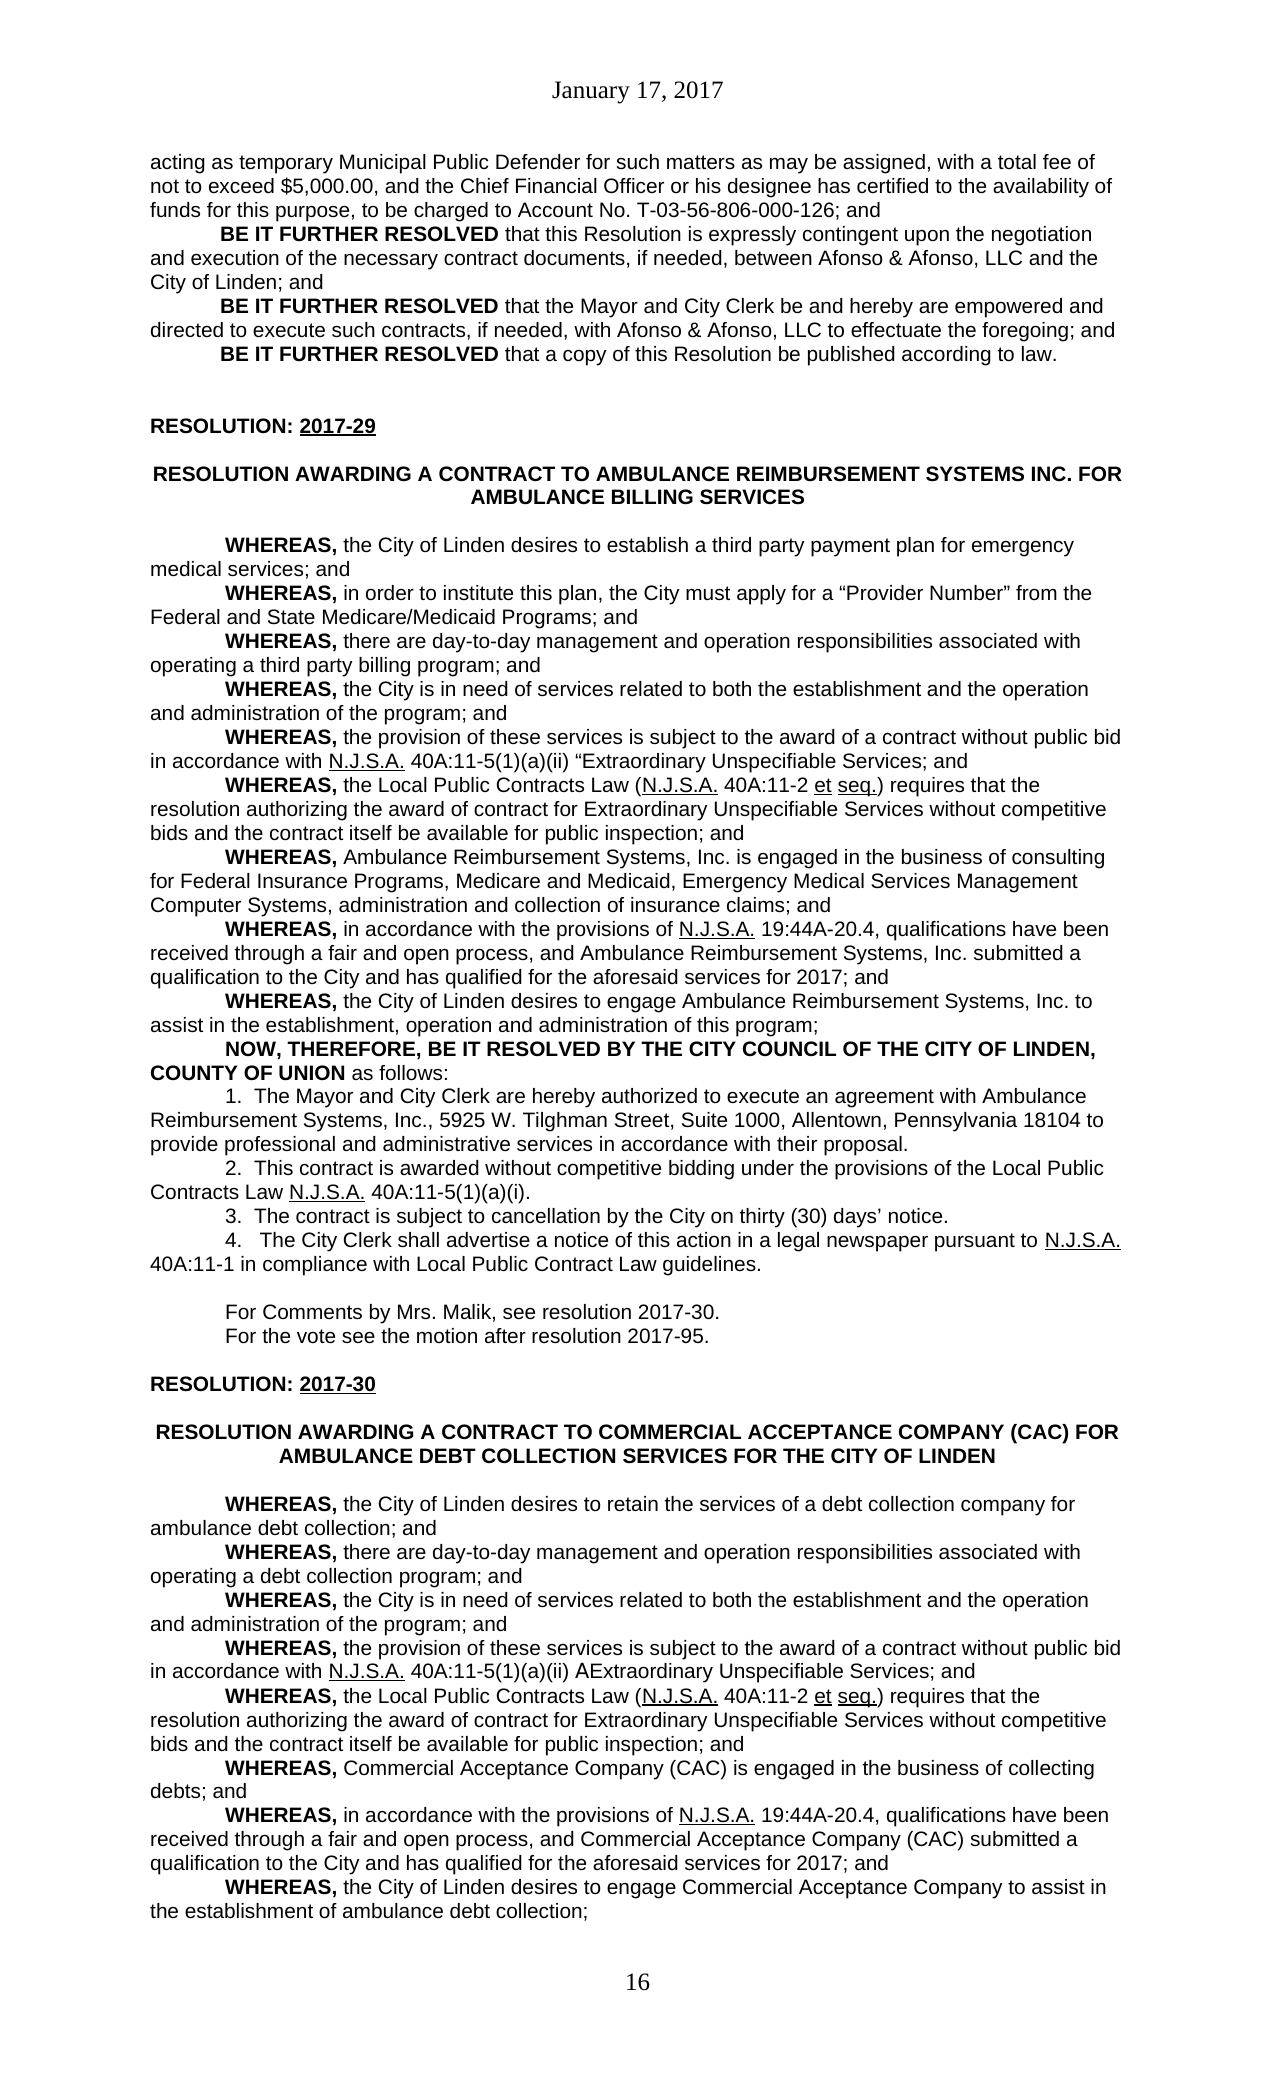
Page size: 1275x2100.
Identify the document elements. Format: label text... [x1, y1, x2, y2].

text WHEREAS, Ambulance Reimbursement Systems, Inc. is engaged in the business of consulting for Federal Insurance Programs, Medicare and Medicaid, Emergency Medical Services Management Computer Systems, administration and collection of insurance claims; and [150, 845, 1125, 917]
text For the vote see the motion after resolution 2017-95. [150, 1324, 1125, 1348]
text BE IT FURTHER RESOLVED that a copy of this Resolution be published according to law. [150, 342, 1125, 366]
text BE IT FURTHER RESOLVED that the Mayor and City Clerk be and hereby are empowered and directed to execute such contracts, if needed, with Afonso & Afonso, LLC to effectuate the foregoing; and [150, 294, 1125, 342]
text RESOLUTION AWARDING A CONTRACT TO AMBULANCE REIMBURSEMENT SYSTEMS INC. FOR AMBULANCE BILLING SERVICES [150, 461, 1125, 509]
text RESOLUTION: 2017-30 [150, 1372, 1125, 1396]
text WHEREAS, the City of Linden desires to establish a third party payment plan for emergency medical services; and [150, 533, 1125, 581]
text 2. This contract is awarded without competitive bidding under the provisions of the Local Public Contracts Law N.J.S.A. 40A:11-5(1)(a)(i). [150, 1156, 1125, 1204]
text WHEREAS, there are day-to-day management and operation responsibilities associated with operating a third party billing program; and [150, 629, 1125, 677]
text RESOLUTION AWARDING A CONTRACT TO COMMERCIAL ACCEPTANCE COMPANY (CAC) FOR AMBULANCE DEBT COLLECTION SERVICES FOR THE CITY OF LINDEN [150, 1420, 1125, 1468]
text 4. The City Clerk shall advertise a notice of this action in a legal newspaper pursuant to N.J.S.A. 40A:11-1 in compliance with Local Public Contract Law guidelines. [150, 1228, 1125, 1276]
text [150, 150, 1125, 222]
text WHEREAS, in accordance with the provisions of N.J.S.A. 19:44A-20.4, qualifications have been received through a fair and open process, and Commercial Acceptance Company (CAC) submitted a qualification to the City and has qualified for the aforesaid services for 2017; and [150, 1803, 1125, 1875]
text WHEREAS, the Local Public Contracts Law (N.J.S.A. 40A:11-2 et seq.) requires that the resolution authorizing the award of contract for Extraordinary Unspecifiable Services without competitive bids and the contract itself be available for public inspection; and [150, 1683, 1125, 1755]
text WHEREAS, there are day-to-day management and operation responsibilities associated with operating a debt collection program; and [150, 1539, 1125, 1587]
text RESOLUTION: 2017-29 [150, 413, 1125, 437]
text 3. The contract is subject to cancellation by the City on thirty (30) days’ notice. [150, 1204, 1125, 1228]
text WHEREAS, in order to institute this plan, the City must apply for a “Provider Number” from the Federal and State Medicare/Medicaid Programs; and [150, 581, 1125, 629]
text 1. The Mayor and City Clerk are hereby authorized to execute an agreement with Ambulance Reimbursement Systems, Inc., 5925 W. Tilghman Street, Suite 1000, Allentown, Pennsylvania 18104 to provide professional and administrative services in accordance with their proposal. [150, 1084, 1125, 1156]
text WHEREAS, the City of Linden desires to engage Ambulance Reimbursement Systems, Inc. to assist in the establishment, operation and administration of this program; [150, 988, 1125, 1036]
text NOW, THEREFORE, BE IT RESOLVED BY THE CITY COUNCIL OF THE CITY OF LINDEN, COUNTY OF UNION as follows: [150, 1036, 1125, 1084]
text WHEREAS, in accordance with the provisions of N.J.S.A. 19:44A-20.4, qualifications have been received through a fair and open process, and Ambulance Reimbursement Systems, Inc. submitted a qualification to the City and has qualified for the aforesaid services for 2017; and [150, 917, 1125, 988]
text WHEREAS, the City is in need of services related to both the establishment and the operation and administration of the program; and [150, 677, 1125, 725]
text WHEREAS, the provision of these services is subject to the award of a contract without public bid in accordance with N.J.S.A. 40A:11-5(1)(a)(ii) “Extraordinary Unspecifiable Services; and [150, 725, 1125, 773]
text BE IT FURTHER RESOLVED that this Resolution is expressly contingent upon the negotiation and execution of the necessary contract documents, if needed, between Afonso & Afonso, LLC and the City of Linden; and [150, 222, 1125, 294]
text WHEREAS, Commercial Acceptance Company (CAC) is engaged in the business of collecting debts; and [150, 1755, 1125, 1803]
text WHEREAS, the City is in need of services related to both the establishment and the operation and administration of the program; and [150, 1587, 1125, 1635]
text For Comments by Mrs. Malik, see resolution 2017-30. [150, 1300, 1125, 1324]
text WHEREAS, the provision of these services is subject to the award of a contract without public bid in accordance with N.J.S.A. 40A:11-5(1)(a)(ii) Extraordinary Unspecifiable Services; and [150, 1635, 1125, 1683]
text WHEREAS, the City of Linden desires to retain the services of a debt collection company for ambulance debt collection; and [150, 1492, 1125, 1539]
text WHEREAS, the Local Public Contracts Law (N.J.S.A. 40A:11-2 et seq.) requires that the resolution authorizing the award of contract for Extraordinary Unspecifiable Services without competitive bids and the contract itself be available for public inspection; and [150, 773, 1125, 845]
text WHEREAS, the City of Linden desires to engage Commercial Acceptance Company to assist in the establishment of ambulance debt collection; [150, 1875, 1125, 1923]
